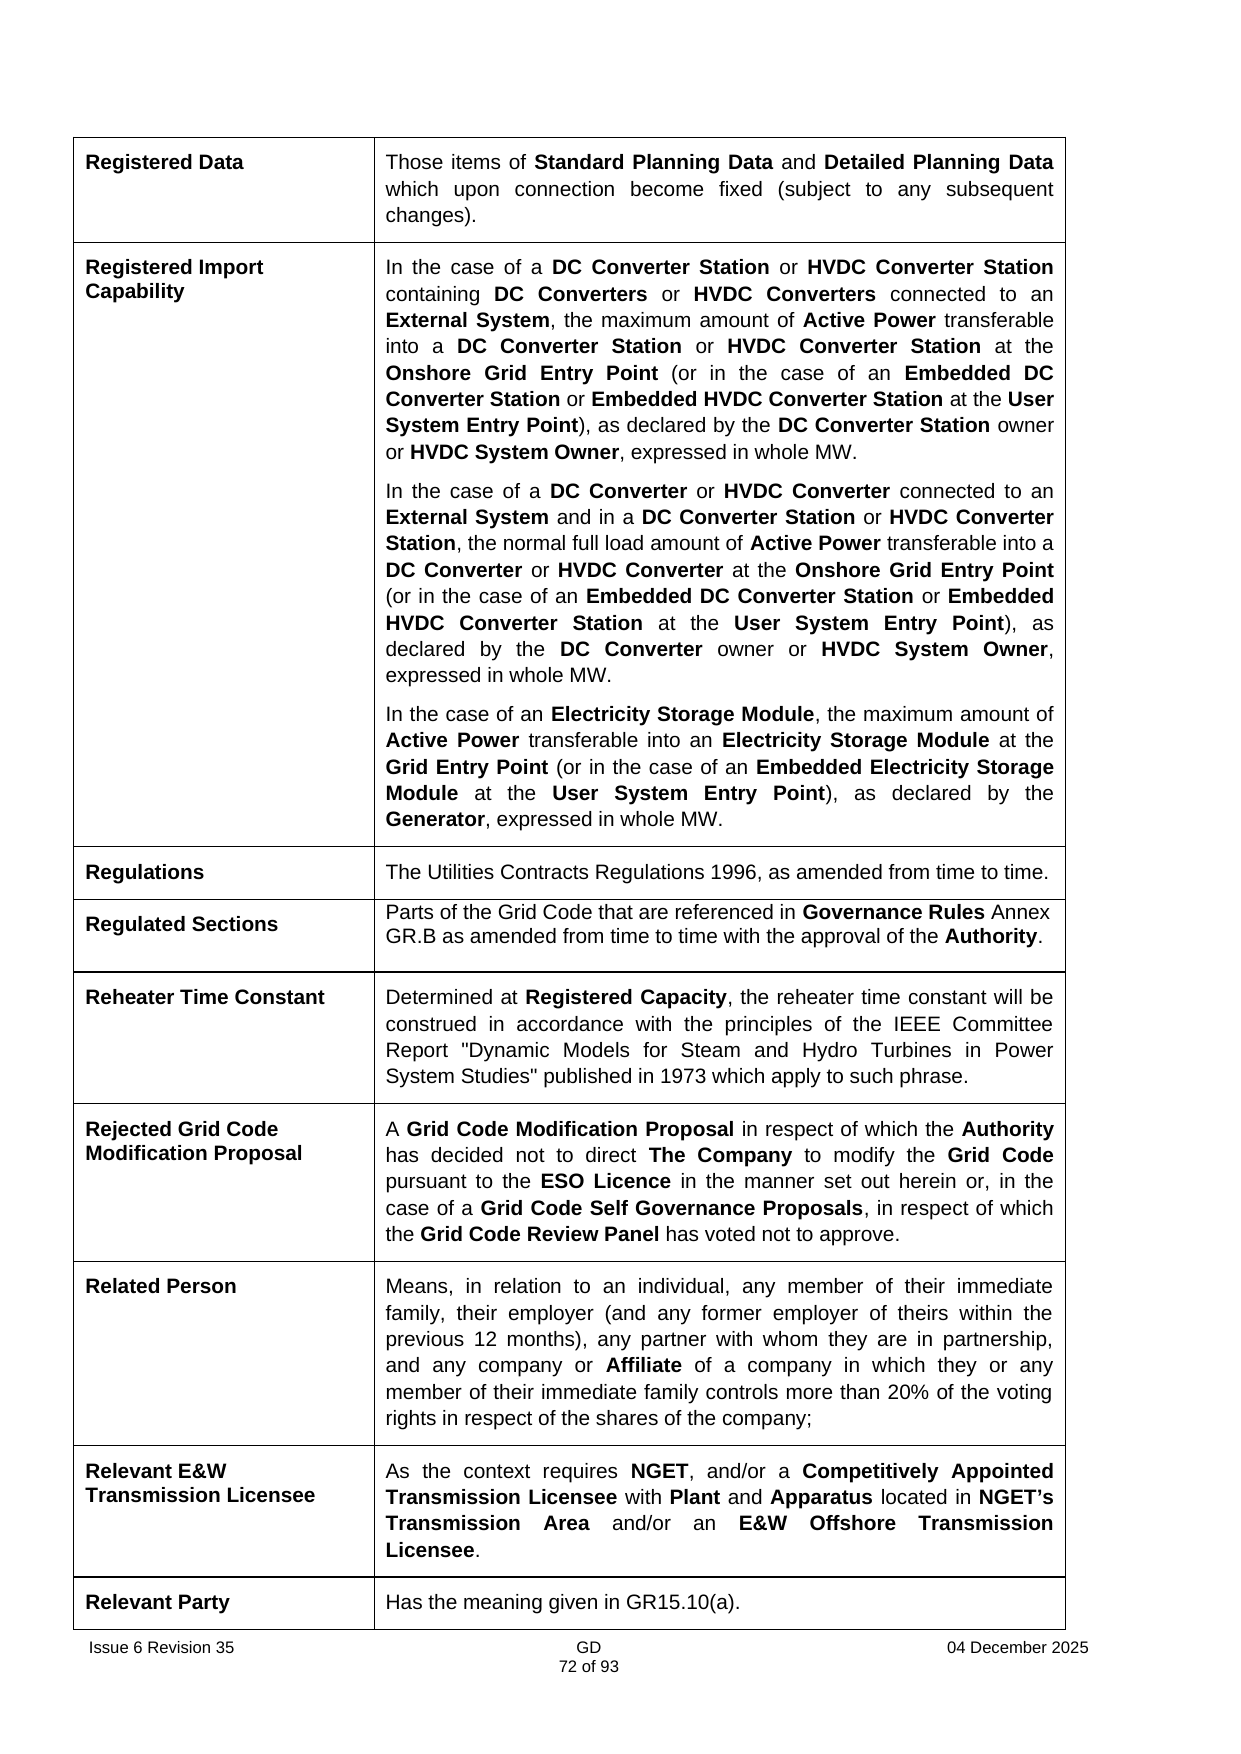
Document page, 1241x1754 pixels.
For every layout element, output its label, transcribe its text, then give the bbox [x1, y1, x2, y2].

table_cell Those items of Standard Planning Data and Detailed Planning Data which upon connection become fixed (subject to any subsequent changes). [375, 138, 1065, 242]
table_cell Registered Import Capability [74, 243, 374, 846]
table_cell Relevant Party [74, 1578, 374, 1629]
table_cell Means, in relation to an individual, any member of their immediate family, their employer (and any former employer of theirs within the previous 12 months), any partner with whom they are in partnership, and any company or Affiliate of a company in which they or any member of their immediate family controls more than 20% of the voting rights in respect of the shares of the company; [375, 1262, 1065, 1445]
table_cell Parts of the Grid Code that are referenced in Governance Rules Annex GR.B as amended from time to time with the approval of the Authority. [375, 900, 1065, 971]
table_cell Registered Data [74, 138, 374, 242]
table_cell Reheater Time Constant [74, 973, 374, 1103]
table_cell Regulated Sections [74, 900, 374, 971]
table_cell Determined at Registered Capacity, the reheater time constant will be construed in accordance with the principles of the IEEE Committee Report "Dynamic Models for Steam and Hydro Turbines in Power System Studies" published in 1973 which apply to such phrase. [375, 973, 1065, 1103]
table_cell Related Person [74, 1262, 374, 1445]
table_cell As the context requires NGET, and/or a Competitively Appointed Transmission Licensee with Plant and Apparatus located in NGET’s Transmission Area and/or an E&W Offshore Transmission Licensee. [375, 1446, 1065, 1576]
table_cell Rejected Grid Code Modification Proposal [74, 1104, 374, 1261]
table_cell In the case of a DC Converter Station or HVDC Converter Station containing DC Converters or HVDC Converters connected to an External System, the maximum amount of Active Power transferable into a DC Converter Station or HVDC Converter Station at the Onshore Grid Entry Point (or in the case of an Embedded DC Converter Station or Embedded HVDC Converter Station at the User System Entry Point), as declared by the DC Converter Station owner or HVDC System Owner, expressed in whole MW. In the case of a DC Converter or HVDC Converter connected to an External System and in a DC Converter Station or HVDC Converter Station, the normal full load amount of Active Power transferable into a DC Converter or HVDC Converter at the Onshore Grid Entry Point (or in the case of an Embedded DC Converter Station or Embedded HVDC Converter Station at the User System Entry Point), as declared by the DC Converter owner or HVDC System Owner, expressed in whole MW. In the case of an Electricity Storage Module, the maximum amount of Active Power transferable into an Electricity Storage Module at the Grid Entry Point (or in the case of an Embedded Electricity Storage Module at the User System Entry Point), as declared by the Generator, expressed in whole MW. [375, 243, 1065, 846]
table_cell A Grid Code Modification Proposal in respect of which the Authority has decided not to direct The Company to modify the Grid Code pursuant to the ESO Licence in the manner set out herein or, in the case of a Grid Code Self Governance Proposals, in respect of which the Grid Code Review Panel has voted not to approve. [375, 1104, 1065, 1261]
table_cell Regulations [74, 847, 374, 898]
table_cell Has the meaning given in GR15.10(a). [375, 1578, 1065, 1629]
table_cell The Utilities Contracts Regulations 1996, as amended from time to time. [375, 847, 1065, 898]
table_cell Relevant E&W Transmission Licensee [74, 1446, 374, 1576]
